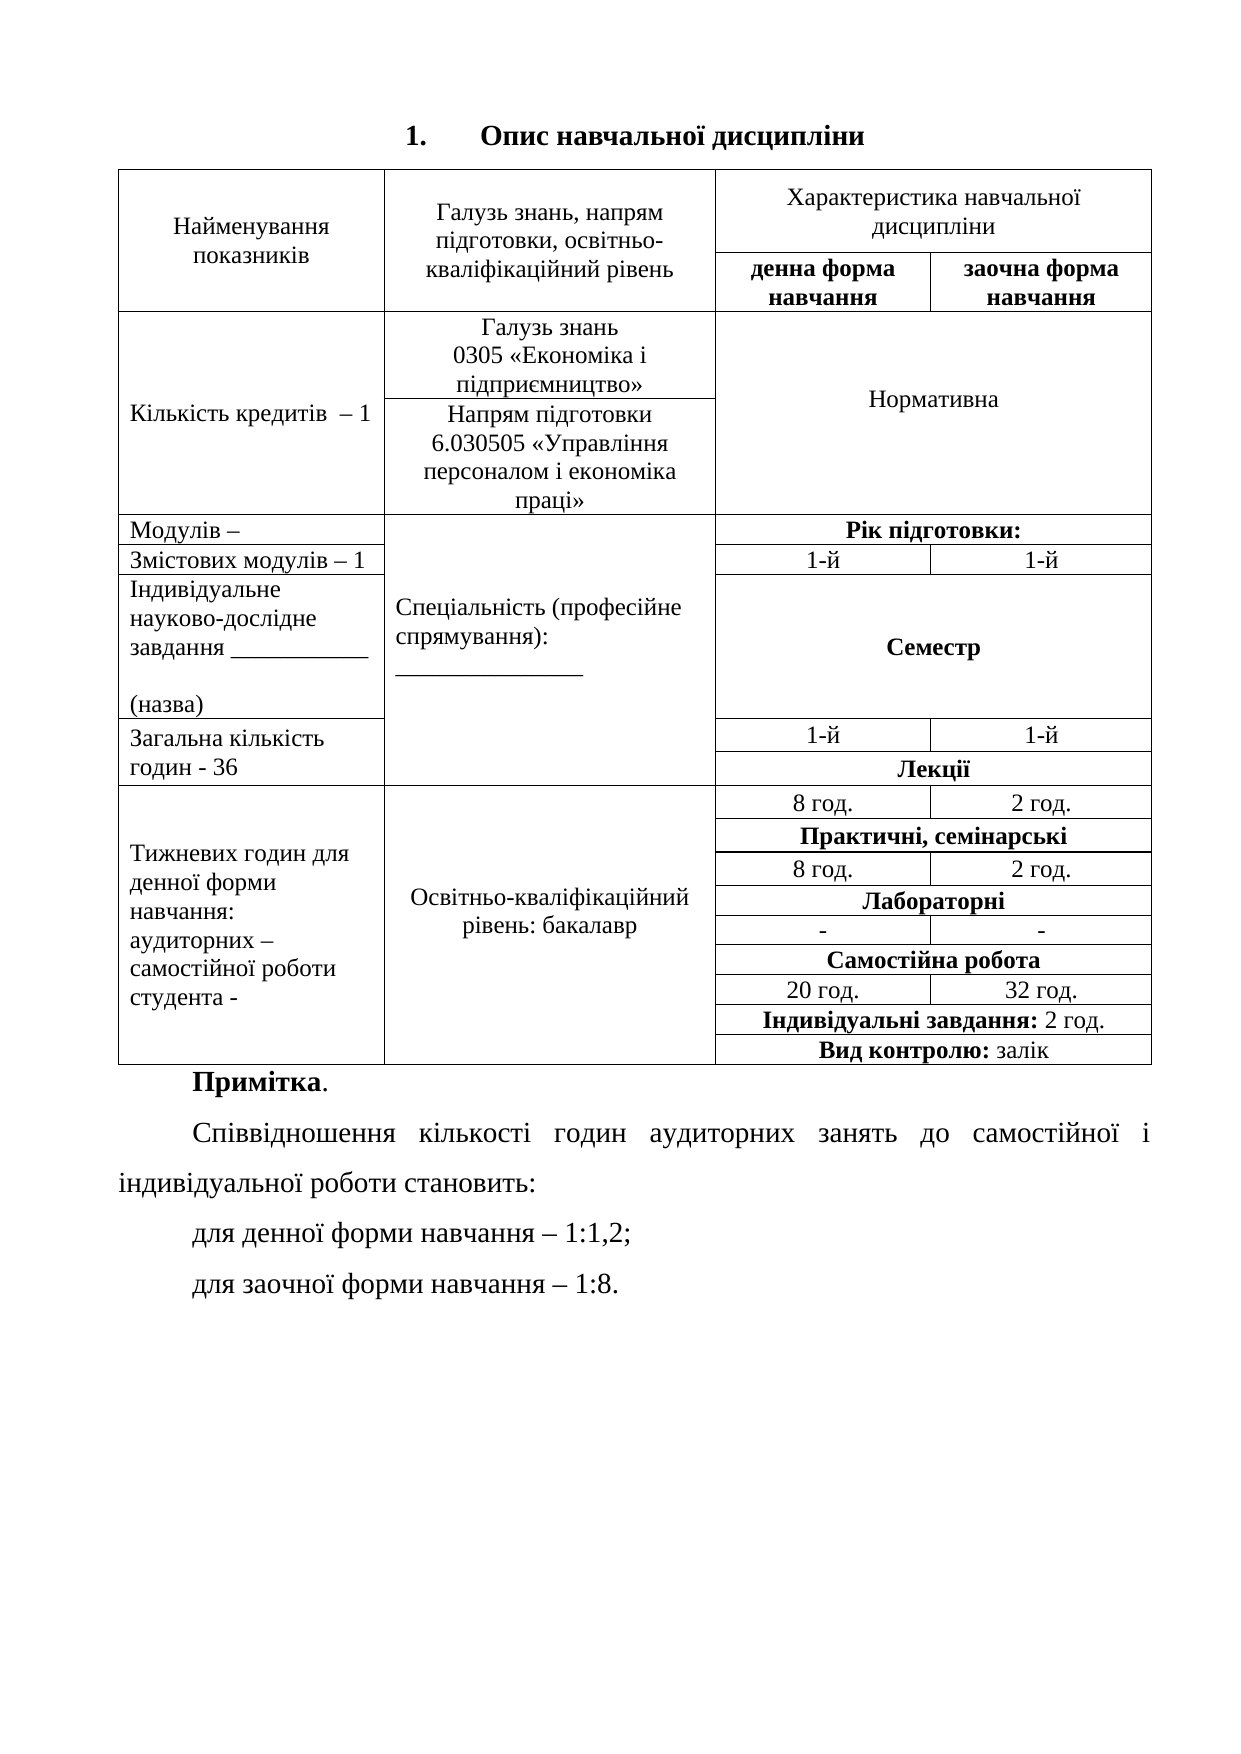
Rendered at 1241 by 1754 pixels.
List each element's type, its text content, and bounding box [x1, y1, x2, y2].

table_cell Галузь знань 0305 «Економіка і підприємництво» [385, 312, 715, 398]
table_cell Змістових модулів – 1 [119, 545, 384, 573]
table_cell денна форма навчання [716, 253, 930, 311]
table_cell 1-й [716, 545, 930, 573]
table_cell Індивідуальне науково-дослідне завдання ___________ (назва) [119, 575, 384, 718]
table_header Галузь знань, напрям підготовки, освітньо-кваліфікаційний рівень [385, 170, 715, 311]
text Примітка. [118, 1065, 1152, 1098]
table_cell 20 год. [716, 975, 930, 1004]
table_cell Спеціальність (професійне спрямування): _______________ [385, 515, 715, 785]
table_cell заочна форма навчання [931, 253, 1151, 311]
table_cell Лабораторні [716, 886, 1151, 914]
table_header Найменування показників [119, 170, 384, 311]
table_cell 1-й [716, 719, 930, 751]
table_cell Практичні, семінарські [716, 819, 1151, 851]
table_cell Вид контролю: залік [716, 1035, 1151, 1063]
table_cell 8 год. [716, 786, 930, 818]
table_cell - [931, 916, 1151, 944]
table_cell Освітньо-кваліфікаційний рівень: бакалавр [385, 786, 715, 1063]
table_cell 32 год. [931, 975, 1151, 1004]
table_cell Тижневих годин для денної форми навчання: аудиторних – самостійної роботи студента - [119, 786, 384, 1063]
table_cell 2 год. [931, 786, 1151, 818]
text для заочної форми навчання – 1:8. [118, 1266, 1152, 1299]
table_cell 1-й [931, 719, 1151, 751]
subtitle Опис навчальної дисципліни [118, 118, 1152, 152]
table_cell Загальна кількість годин - 36 [119, 719, 384, 785]
table_cell Напрям підготовки 6.030505 «Управління персоналом і економіка праці» [385, 399, 715, 514]
table_cell 8 год. [716, 853, 930, 885]
text Співвідношення кількості годин аудиторних занять до самостійної і індивідуальної роботи становить: [118, 1115, 1152, 1199]
table_cell Нормативна [716, 312, 1151, 514]
table_cell Рік підготовки: [716, 515, 1151, 544]
table_cell 1-й [931, 545, 1151, 573]
table_header Характеристика навчальної дисципліни [716, 170, 1151, 252]
table_cell 2 год. [931, 853, 1151, 885]
table_cell Індивідуальні завдання: 2 год. [716, 1005, 1151, 1034]
table_cell Кількість кредитів – 1 [119, 312, 384, 514]
table_cell Самостійна робота [716, 945, 1151, 974]
table_cell Семестр [716, 575, 1151, 718]
table_cell Лекції [716, 752, 1151, 785]
table_cell - [716, 916, 930, 944]
text для денної форми навчання – 1:1,2; [118, 1216, 1152, 1249]
table_cell Модулів – [119, 515, 384, 544]
